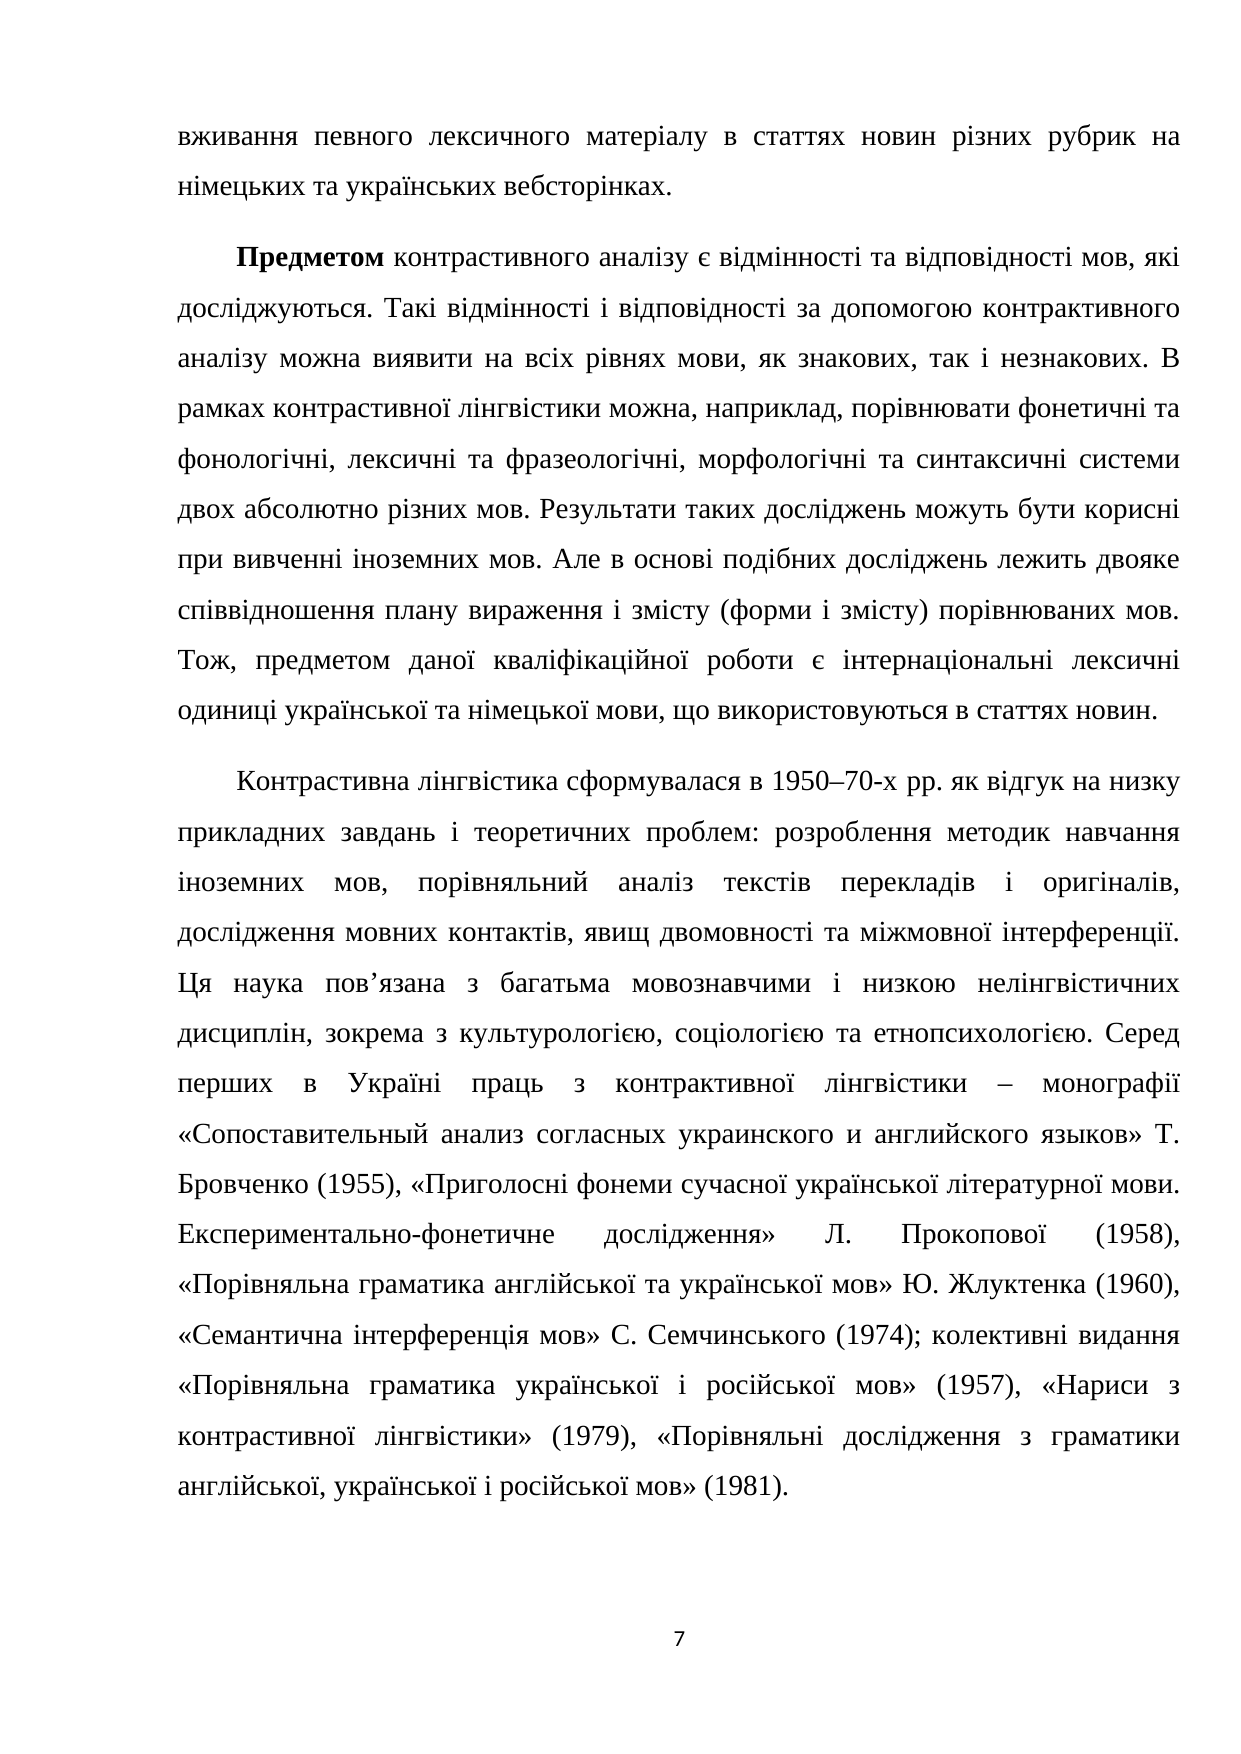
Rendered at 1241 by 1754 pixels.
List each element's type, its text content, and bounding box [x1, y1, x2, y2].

text Предметом контрастивного аналізу є відмінності та відповідності мов, які досліджуються. Такі відмінності і відповідності за допомогою контрактивного аналізу можна виявити на всіх рівнях мови, як знакових, так і незнакових. В рамках контрастивної лінгвістики можна, наприклад, порівнювати фонетичні та фонологічні, лексичні та фразеологічні, морфологічні та синтаксичні системи двох абсолютно різних мов. Результати таких досліджень можуть бути корисні при вивченні іноземних мов. Але в основі подібних досліджень лежить двояке співвідношення плану вираження і змісту (форми і змісту) порівнюваних мов. Тож, предметом даної кваліфікаційної роботи є інтернаціональні лексичні одиниці української та німецької мови, що використовуються в статтях новин. [177, 239, 1181, 726]
text Контрастивна лінгвістика сформувалася в 1950–70-х pp. як відгук на низку прикладних завдань і теоретичних проблем: розроблення методик навчання іноземних мов, порівняльний аналіз текстів перекладів і оригіналів, дослідження мовних контактів, явищ двомовності та міжмовної інтерференції. Ця наука пов’язана з багатьма мовознавчими і низкою нелінгвістичних дисциплін, зокрема з культурологією, соціологією та етнопсихологією. Серед перших в Україні праць з контрактивної лінгвістики – монографії «Сопоставительный анализ согласных украинского и английского языков» Т. Бровченко (1955), «Приголосні фонеми сучасної української літературної мови. Експериментально-фонетичне дослідження» Л. Прокопової (1958), «Порівняльна граматика англійської та української мов» Ю. Жлуктенка (1960), «Семантична інтерференція мов» С. Семчинського (1974); колективні видання «Порівняльна граматика української і російської мов» (1957), «Нариси з контрастивної лінгвістики» (1979), «Порівняльні дослідження з граматики англійської, української і російської мов» (1981). [177, 763, 1181, 1501]
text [177, 118, 1181, 202]
